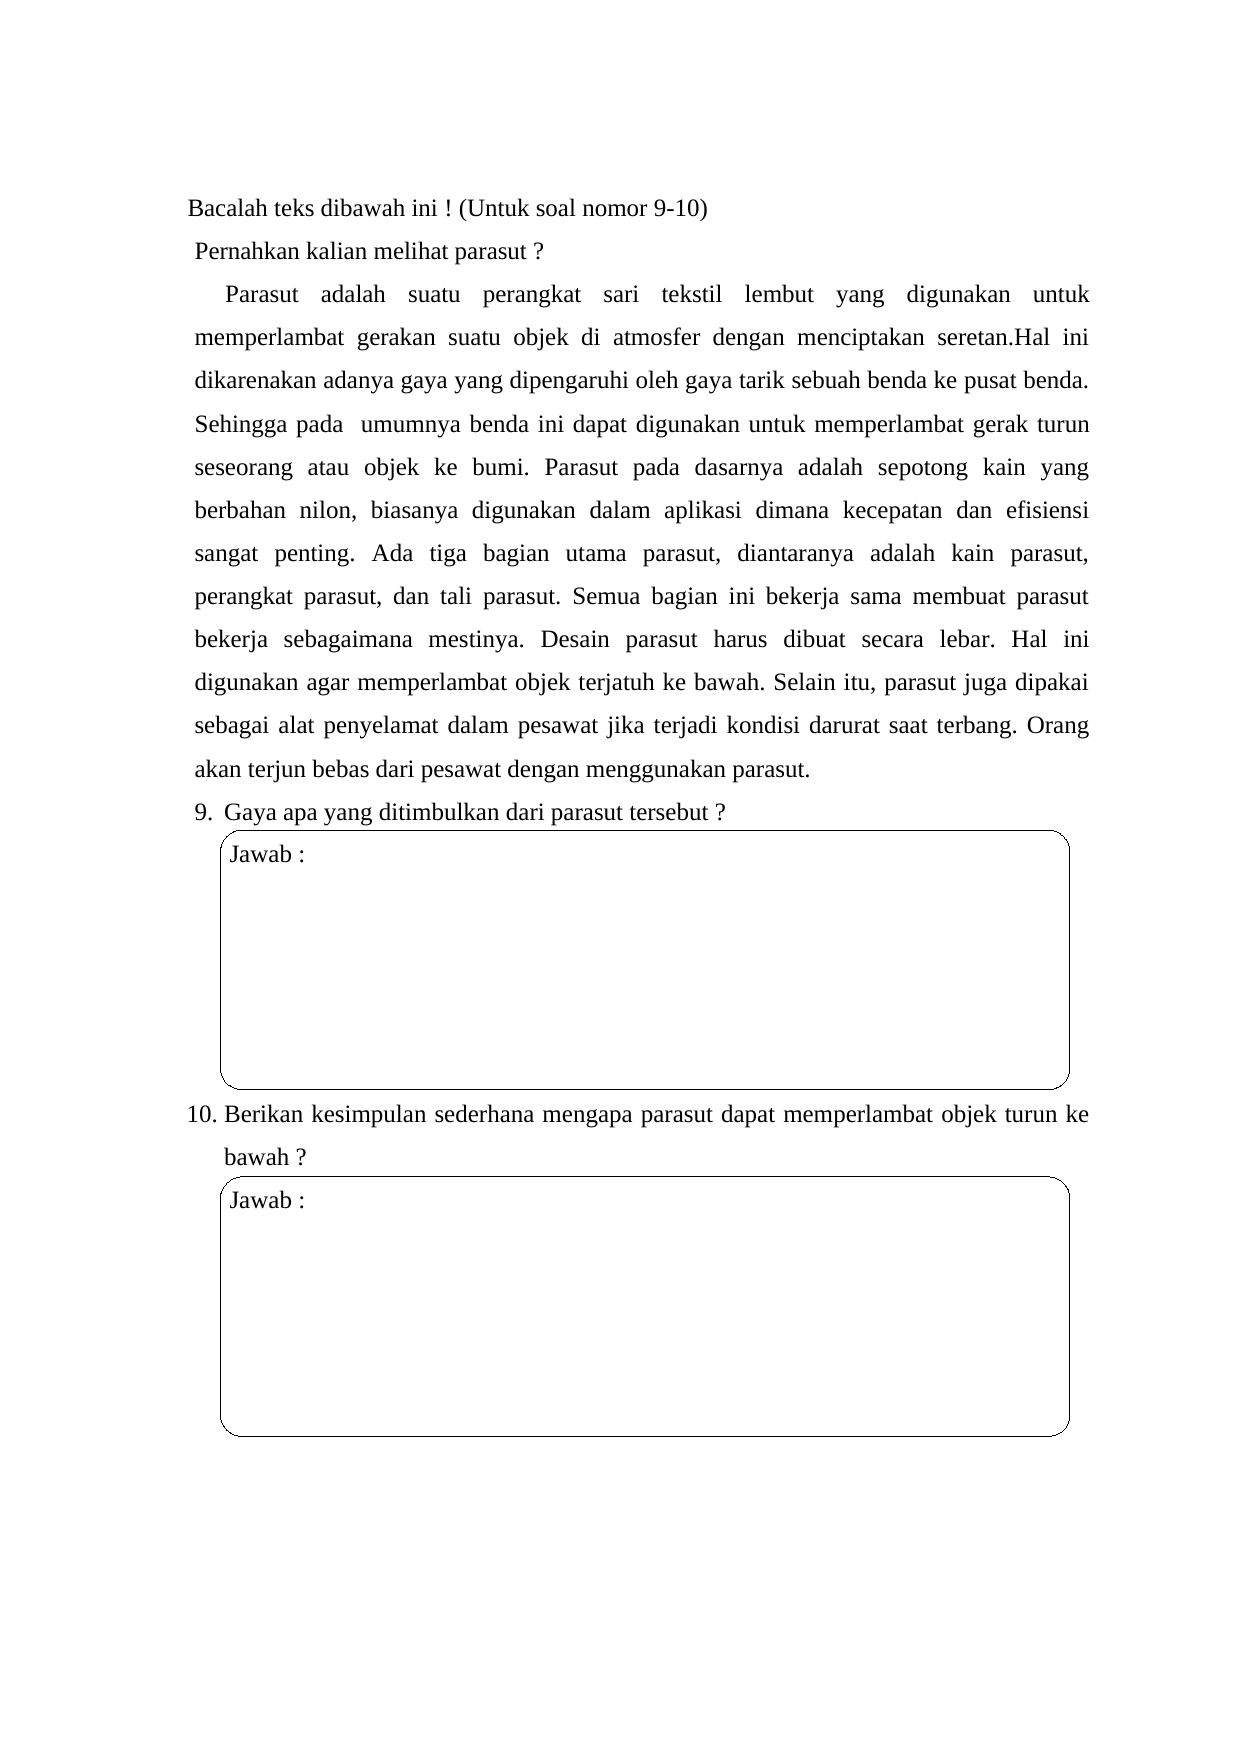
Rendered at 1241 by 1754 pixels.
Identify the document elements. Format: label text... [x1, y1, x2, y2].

list Gaya apa yang ditimbulkan dari parasut tersebut ? [194, 797, 1090, 826]
text Parasut adalah suatu perangkat sari tekstil lembut yang digunakan untuk memperlambat gerakan suatu objek di atmosfer dengan menciptakan seretan.Hal ini dikarenakan adanya gaya yang dipengaruhi oleh gaya tarik sebuah benda ke pusat benda. Sehingga pada umumnya benda ini dapat digunakan untuk memperlambat gerak turun seseorang atau objek ke bumi. Parasut pada dasarnya adalah sepotong kain yang berbahan nilon, biasanya digunakan dalam aplikasi dimana kecepatan dan efisiensi sangat penting. Ada tiga bagian utama parasut, diantaranya adalah kain parasut, perangkat parasut, dan tali parasut. Semua bagian ini bekerja sama membuat parasut bekerja sebagaimana mestinya. Desain parasut harus dibuat secara lebar. Hal ini digunakan agar memperlambat objek terjatuh ke bawah. Selain itu, parasut juga dipakai sebagai alat penyelamat dalam pesawat jika terjadi kondisi darurat saat terbang. Orang akan terjun bebas dari pesawat dengan menggunakan parasut. [194, 279, 1090, 782]
text Pernahkan kalian melihat parasut ? [194, 236, 1090, 265]
text Bacalah teks dibawah ini ! (Untuk soal nomor 9-10) [187, 193, 1090, 222]
list Berikan kesimpulan sederhana mengapa parasut dapat memperlambat objek turun ke bawah ? [186, 1099, 1090, 1171]
